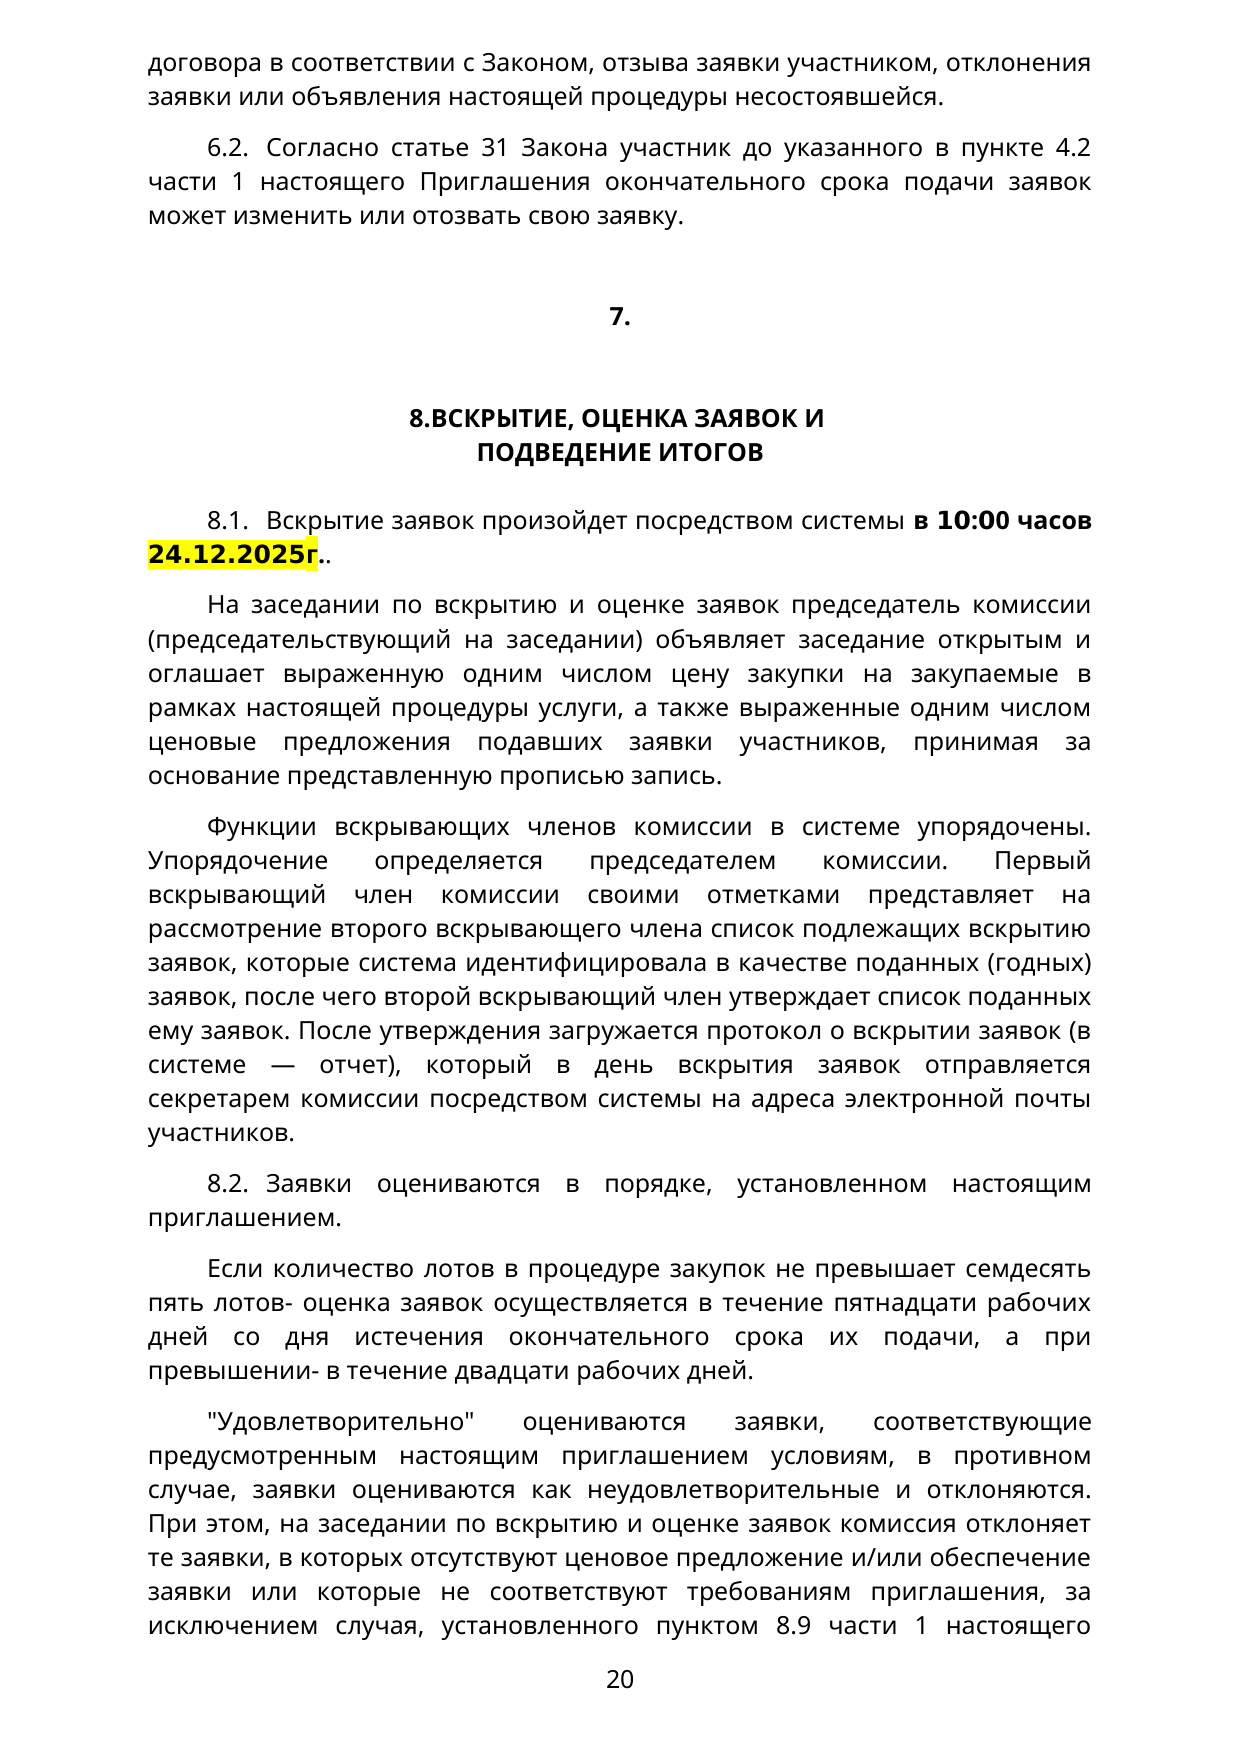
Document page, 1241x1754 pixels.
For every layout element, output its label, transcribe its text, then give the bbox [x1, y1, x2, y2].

text 6.2. Согласно статье 31 Закона участник до указанного в пункте 4.2 части 1 настоящего Приглашения окончательного срока подачи заявок может изменить или отозвать свою заявку. [148, 129, 1092, 231]
text 8.2. Заявки оцениваются в порядке, установленном настоящим приглашением. [148, 1166, 1092, 1234]
text Если количество лотов в процедуре закупок не превышает семдесять пять лотов- оценка заявок осуществляется в течение пятнадцати рабочих дней со дня истечения окончательного срока их подачи, а при превышении- в течение двадцати рабочих дней. [148, 1250, 1092, 1387]
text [148, 1403, 1092, 1642]
text 7. [148, 299, 1092, 333]
text 8.1. Вскрытие заявок произойдет посредством системы в 10:00 часов 24.12.2025г.. [148, 502, 1092, 571]
text Функции вскрывающих членов комиссии в системе упорядочены. Упорядочение определяется председателем комиссии. Первый вскрывающий член комиссии своими отметками представляет на рассмотрение второго вскрывающего члена список подлежащих вскрытию заявок, которые система идентифицировала в качестве поданных (годных) заявок, после чего второй вскрывающий член утверждает список поданных ему заявок. После утверждения загружается протокол о вскрытии заявок (в системе — отчет), который в день вскрытия заявок отправляется секретарем комиссии посредством системы на адреса электронной почты участников. [148, 808, 1092, 1149]
text 8.ВСКРЫТИЕ, ОЦЕНКА ЗАЯВОК И ПОДВЕДЕНИЕ ИТОГОВ [148, 400, 1092, 468]
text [148, 44, 1092, 112]
text На заседании по вскрытию и оценке заявок председатель комиссии (председательствующий на заседании) объявляет заседание открытым и оглашает выраженную одним числом цену закупки на закупаемые в рамках настоящей процедуры услуги, а также выраженные одним числом ценовые предложения подавших заявки участников, принимая за основание представленную прописью запись. [148, 587, 1092, 792]
